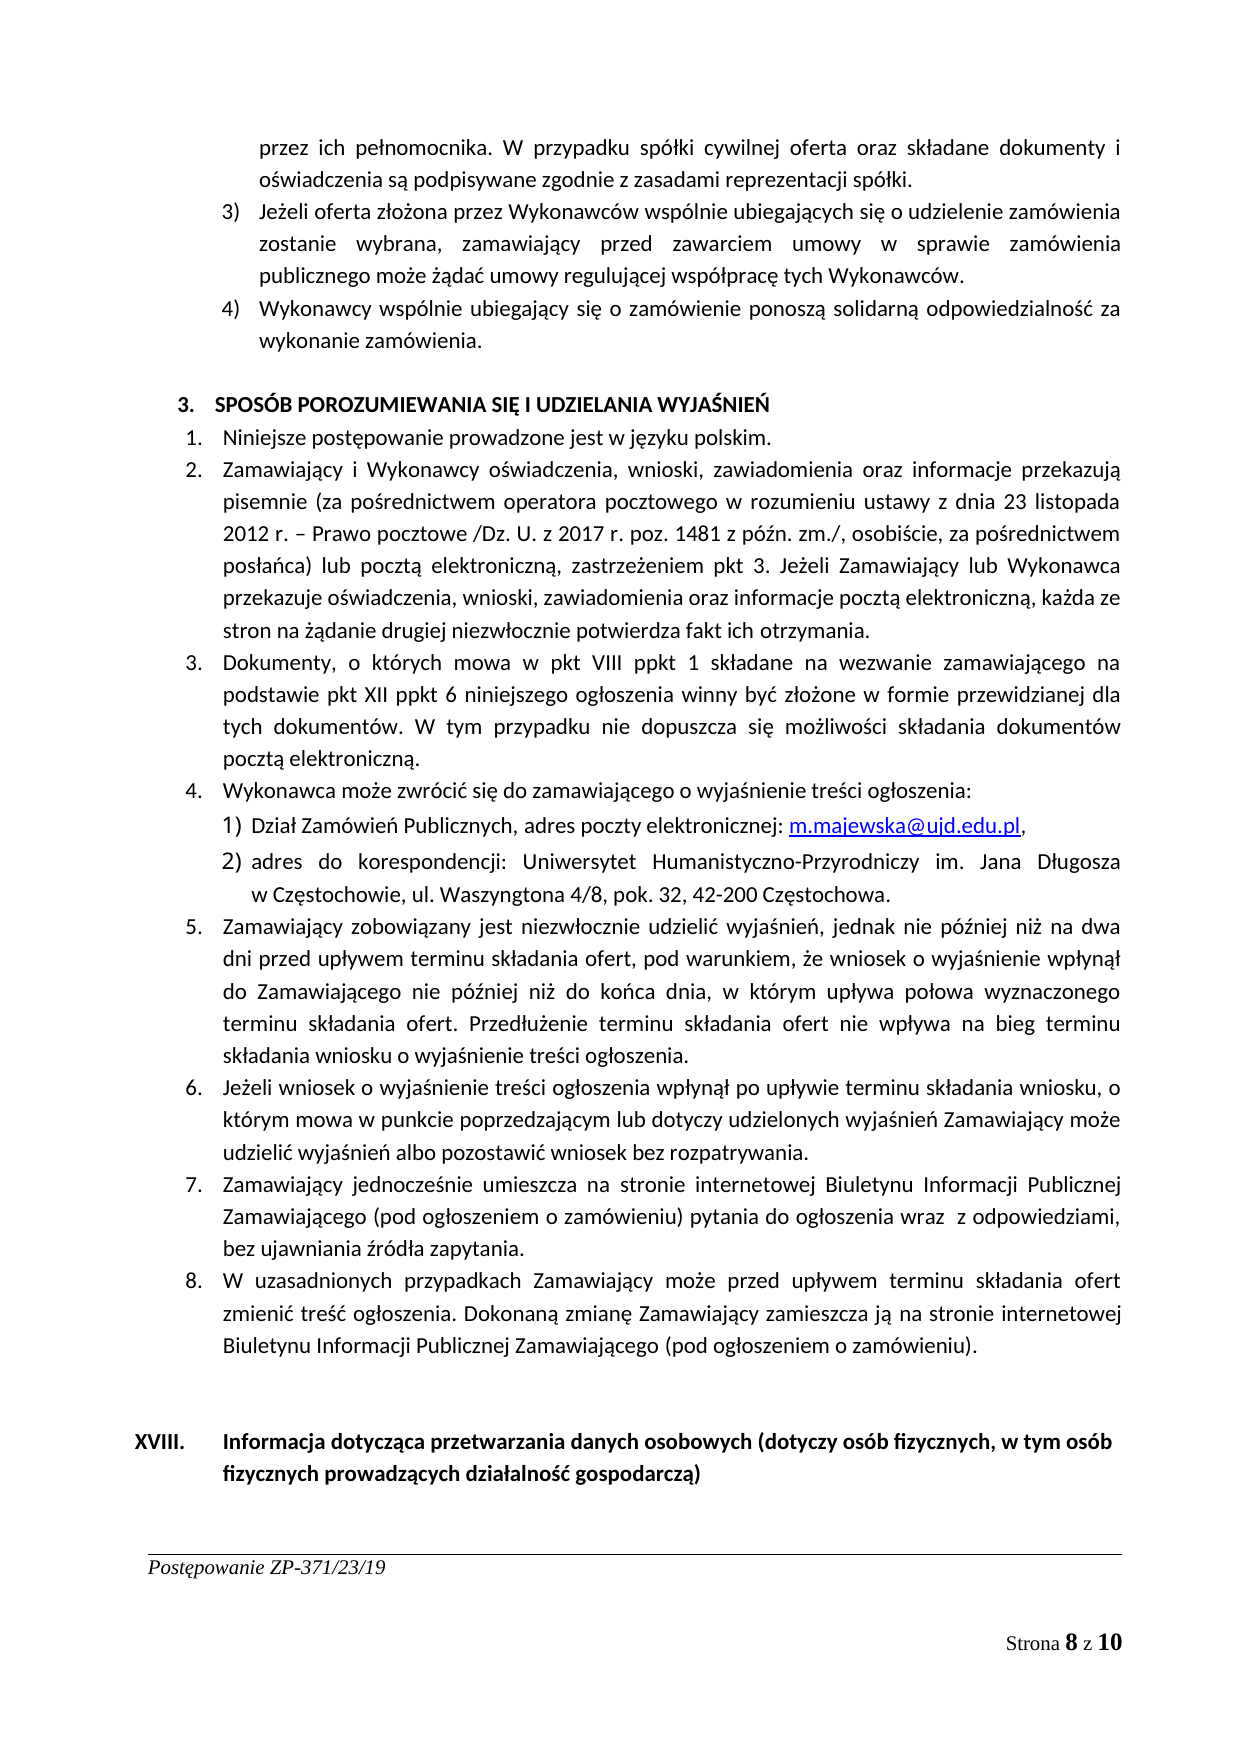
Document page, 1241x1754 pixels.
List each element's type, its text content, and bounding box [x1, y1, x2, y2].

list Niniejsze postępowanie prowadzone jest w języku polskim. [185, 423, 1122, 451]
list Zamawiający jednocześnie umieszcza na stronie internetowej Biuletynu Informacji Publicznej Zamawiającego (pod ogłoszeniem o zamówieniu) pytania do ogłoszenia wraz z odpowiedziami, bez ujawniania źródła zapytania. [185, 1170, 1122, 1262]
list Dział Zamówień Publicznych, adres poczty elektronicznej: m.majewska@ujd.edu.pl, [221, 809, 1122, 840]
list SPOSÓB POROZUMIEWANIA SIĘ I UDZIELANIA WYJAŚNIEŃ [177, 390, 1122, 418]
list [221, 133, 1122, 193]
list Dokumenty, o których mowa w pkt VIII ppkt 1 składane na wezwanie zamawiającego na podstawie pkt XII ppkt 6 niniejszego ogłoszenia winny być złożone w formie przewidzianej dla tych dokumentów. W tym przypadku nie dopuszcza się możliwości składania dokumentów pocztą elektroniczną. [185, 648, 1122, 772]
list Zamawiający zobowiązany jest niezwłocznie udzielić wyjaśnień, jednak nie później niż na dwa dni przed upływem terminu składania ofert, pod warunkiem, że wniosek o wyjaśnienie wpłynął do Zamawiającego nie później niż do końca dnia, w którym upływa połowa wyznaczonego terminu składania ofert. Przedłużenie terminu składania ofert nie wpływa na bieg terminu składania wniosku o wyjaśnienie treści ogłoszenia. [185, 912, 1122, 1069]
list Informacja dotycząca przetwarzania danych osobowych (dotyczy osób fizycznych, w tym osób fizycznych prowadzących działalność gospodarczą) [185, 1427, 1122, 1488]
list Zamawiający i Wykonawcy oświadczenia, wnioski, zawiadomienia oraz informacje przekazują pisemnie (za pośrednictwem operatora pocztowego w rozumieniu ustawy z dnia 23 listopada 2012 r. – Prawo pocztowe /Dz. U. z 2017 r. poz. 1481 z późn. zm./, osobiście, za pośrednictwem posłańca) lub pocztą elektroniczną, zastrzeżeniem pkt 3. Jeżeli Zamawiający lub Wykonawca przekazuje oświadczenia, wnioski, zawiadomienia oraz informacje pocztą elektroniczną, każda ze stron na żądanie drugiej niezwłocznie potwierdza fakt ich otrzymania. [185, 455, 1122, 644]
list W uzasadnionych przypadkach Zamawiający może przed upływem terminu składania ofert zmienić treść ogłoszenia. Dokonaną zmianę Zamawiający zamieszcza ją na stronie internetowej Biuletynu Informacji Publicznej Zamawiającego (pod ogłoszeniem o zamówieniu). [185, 1266, 1122, 1359]
list Jeżeli wniosek o wyjaśnienie treści ogłoszenia wpłynął po upływie terminu składania wniosku, o którym mowa w punkcie poprzedzającym lub dotyczy udzielonych wyjaśnień Zamawiający może udzielić wyjaśnień albo pozostawić wniosek bez rozpatrywania. [185, 1073, 1122, 1166]
list Jeżeli oferta złożona przez Wykonawców wspólnie ubiegających się o udzielenie zamówienia zostanie wybrana, zamawiający przed zawarciem umowy w sprawie zamówienia publicznego może żądać umowy regulującej współpracę tych Wykonawców. [221, 197, 1122, 290]
list Wykonawcy wspólnie ubiegający się o zamówienie ponoszą solidarną odpowiedzialność za wykonanie zamówienia. [221, 294, 1122, 354]
list adres do korespondencji: Uniwersytet Humanistyczno-Przyrodniczy im. Jana Długosza w Częstochowie, ul. Waszyngtona 4/8, pok. 32, 42-200 Częstochowa. [221, 845, 1122, 908]
list Wykonawca może zwrócić się do zamawiającego o wyjaśnienie treści ogłoszenia: [185, 777, 1122, 805]
